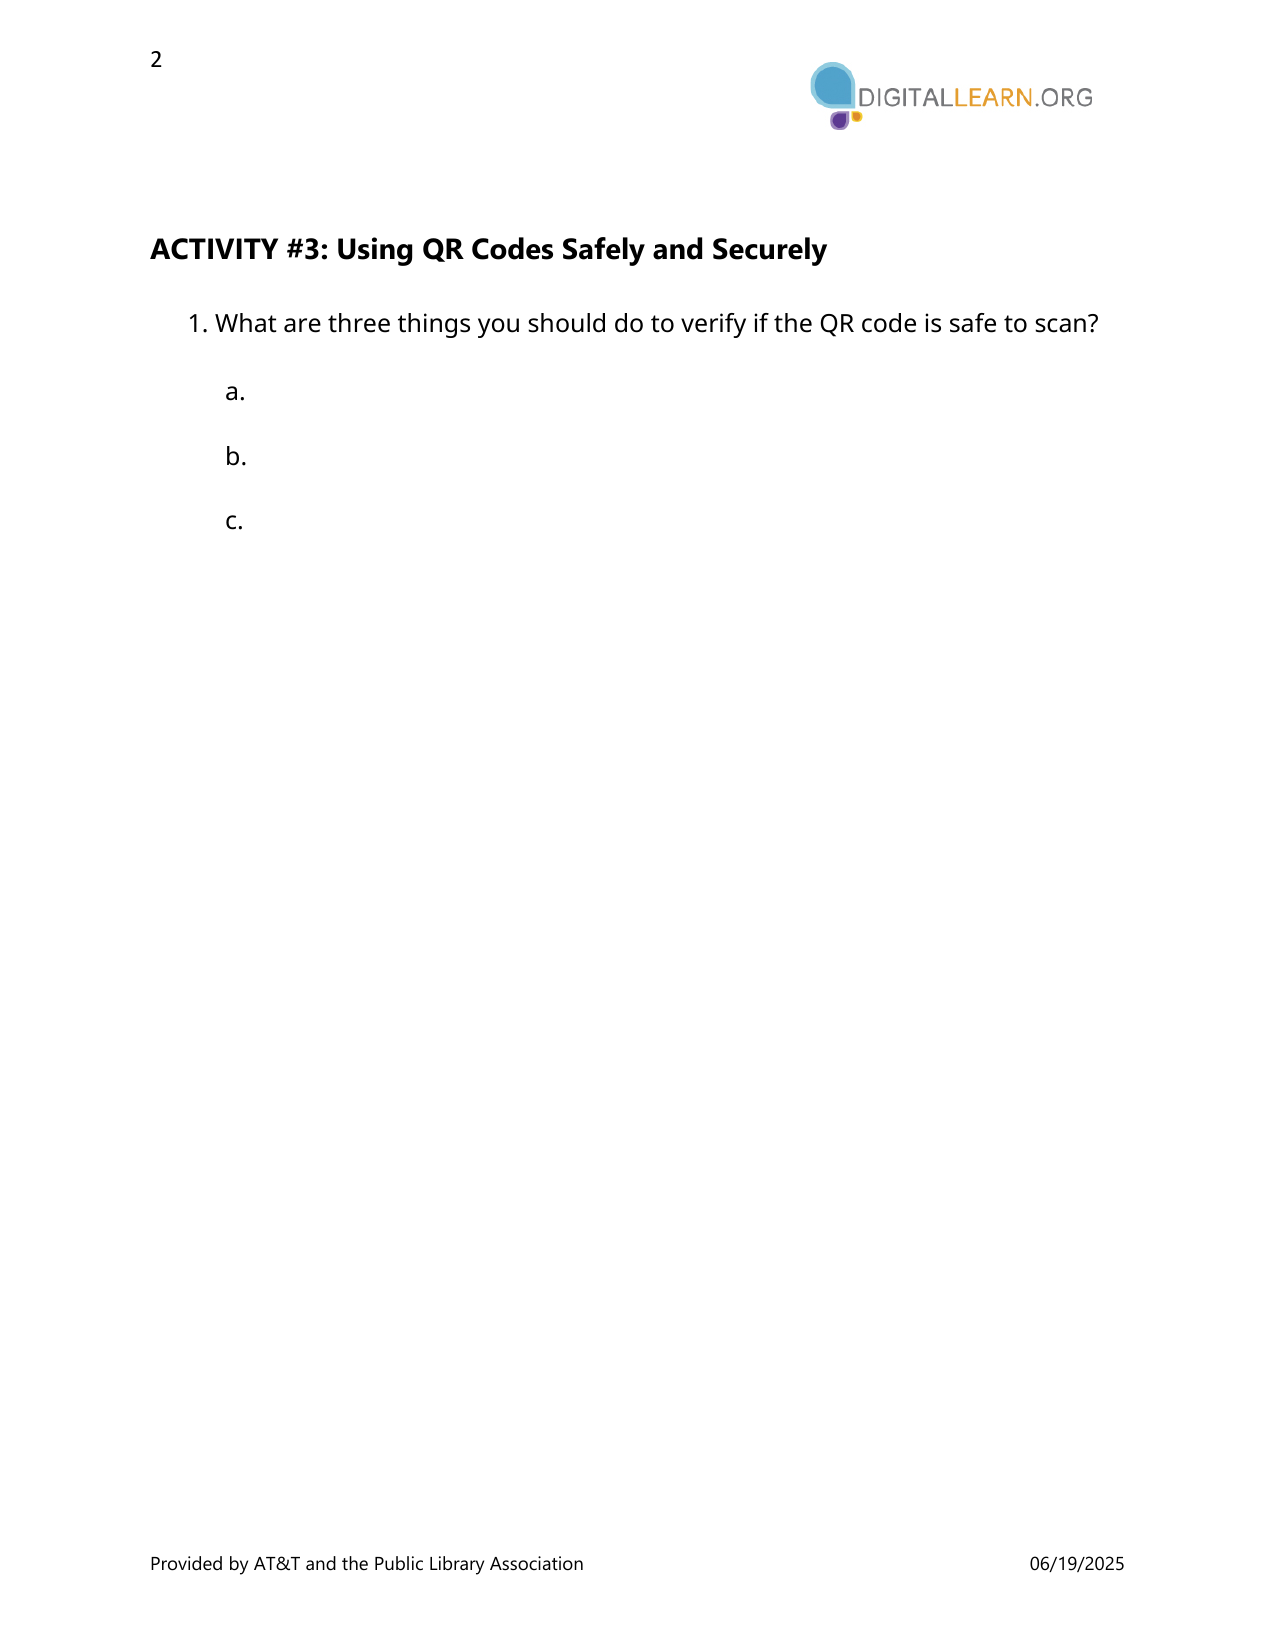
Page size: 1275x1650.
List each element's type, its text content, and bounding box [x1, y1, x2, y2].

text 1. What are three things you should do to verify if the QR code is safe to scan? [187, 305, 1125, 339]
picture [810, 62, 1092, 130]
text ACTIVITY #3: Using QR Codes Safely and Securely [150, 228, 1125, 267]
